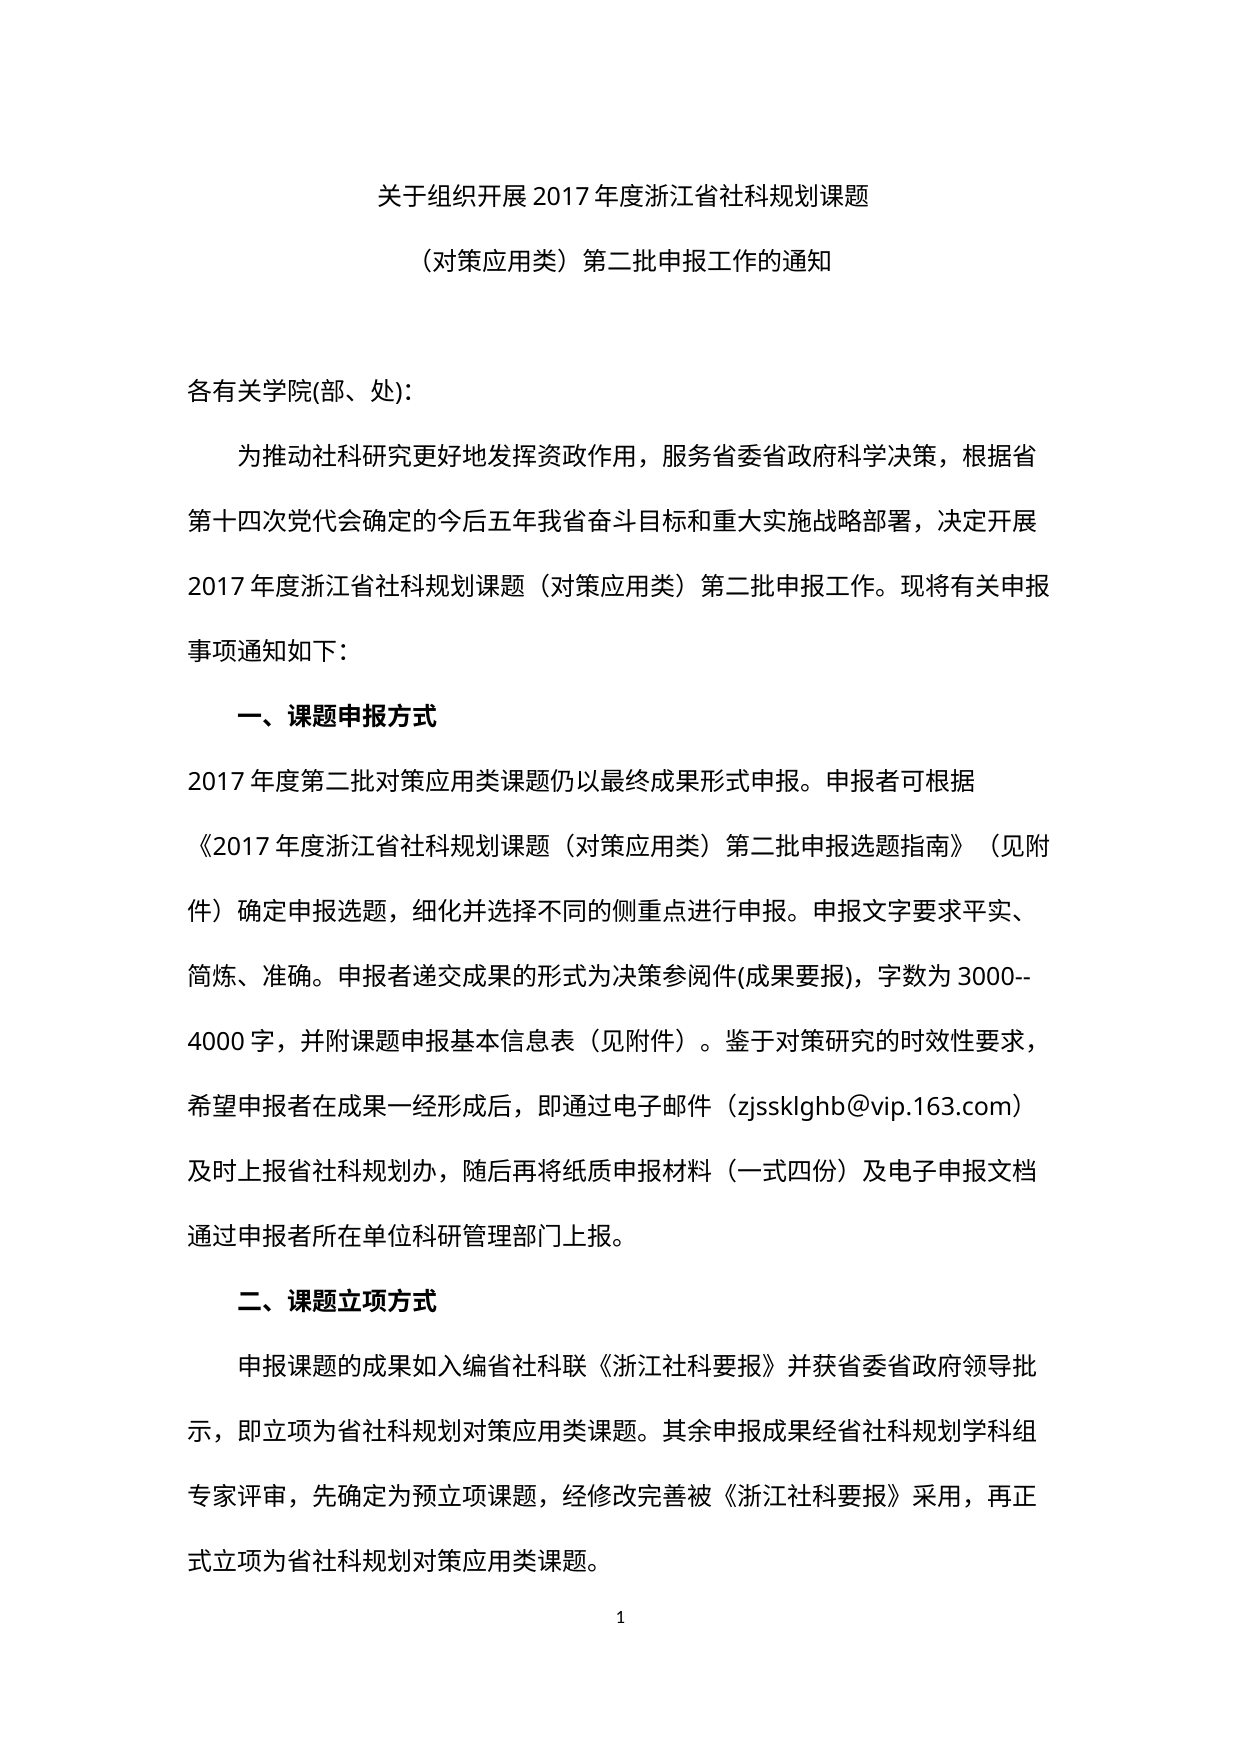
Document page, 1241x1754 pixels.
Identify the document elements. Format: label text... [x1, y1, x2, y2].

text （对策应用类）第二批申报工作的通知 [187, 227, 1053, 292]
text 一、课题申报方式 [187, 682, 1053, 747]
text 申报课题的成果如入编省社科联《浙江社科要报》并获省委省政府领导批示，即立项为省社科规划对策应用类课题。其余申报成果经省社科规划学科组专家评审，先确定为预立项课题，经修改完善被《浙江社科要报》采用，再正式立项为省社科规划对策应用类课题。 [187, 1332, 1053, 1592]
text 各有关学院(部、处)： [187, 357, 1053, 422]
text 2017年度第二批对策应用类课题仍以最终成果形式申报。申报者可根据《2017年度浙江省社科规划课题（对策应用类）第二批申报选题指南》（见附件）确定申报选题，细化并选择不同的侧重点进行申报。申报文字要求平实、简炼、准确。申报者递交成果的形式为决策参阅件(成果要报)，字数为3000--4000字，并附课题申报基本信息表（见附件）。鉴于对策研究的时效性要求，希望申报者在成果一经形成后，即通过电子邮件（zjssklghb＠vip.163.com）及时上报省社科规划办，随后再将纸质申报材料（一式四份）及电子申报文档通过申报者所在单位科研管理部门上报。 [187, 747, 1053, 1267]
text 关于组织开展2017年度浙江省社科规划课题 [187, 162, 1053, 227]
text 二、课题立项方式 [187, 1267, 1053, 1332]
text 为推动社科研究更好地发挥资政作用，服务省委省政府科学决策，根据省第十四次党代会确定的今后五年我省奋斗目标和重大实施战略部署，决定开展2017年度浙江省社科规划课题（对策应用类）第二批申报工作。现将有关申报事项通知如下： [187, 422, 1053, 682]
